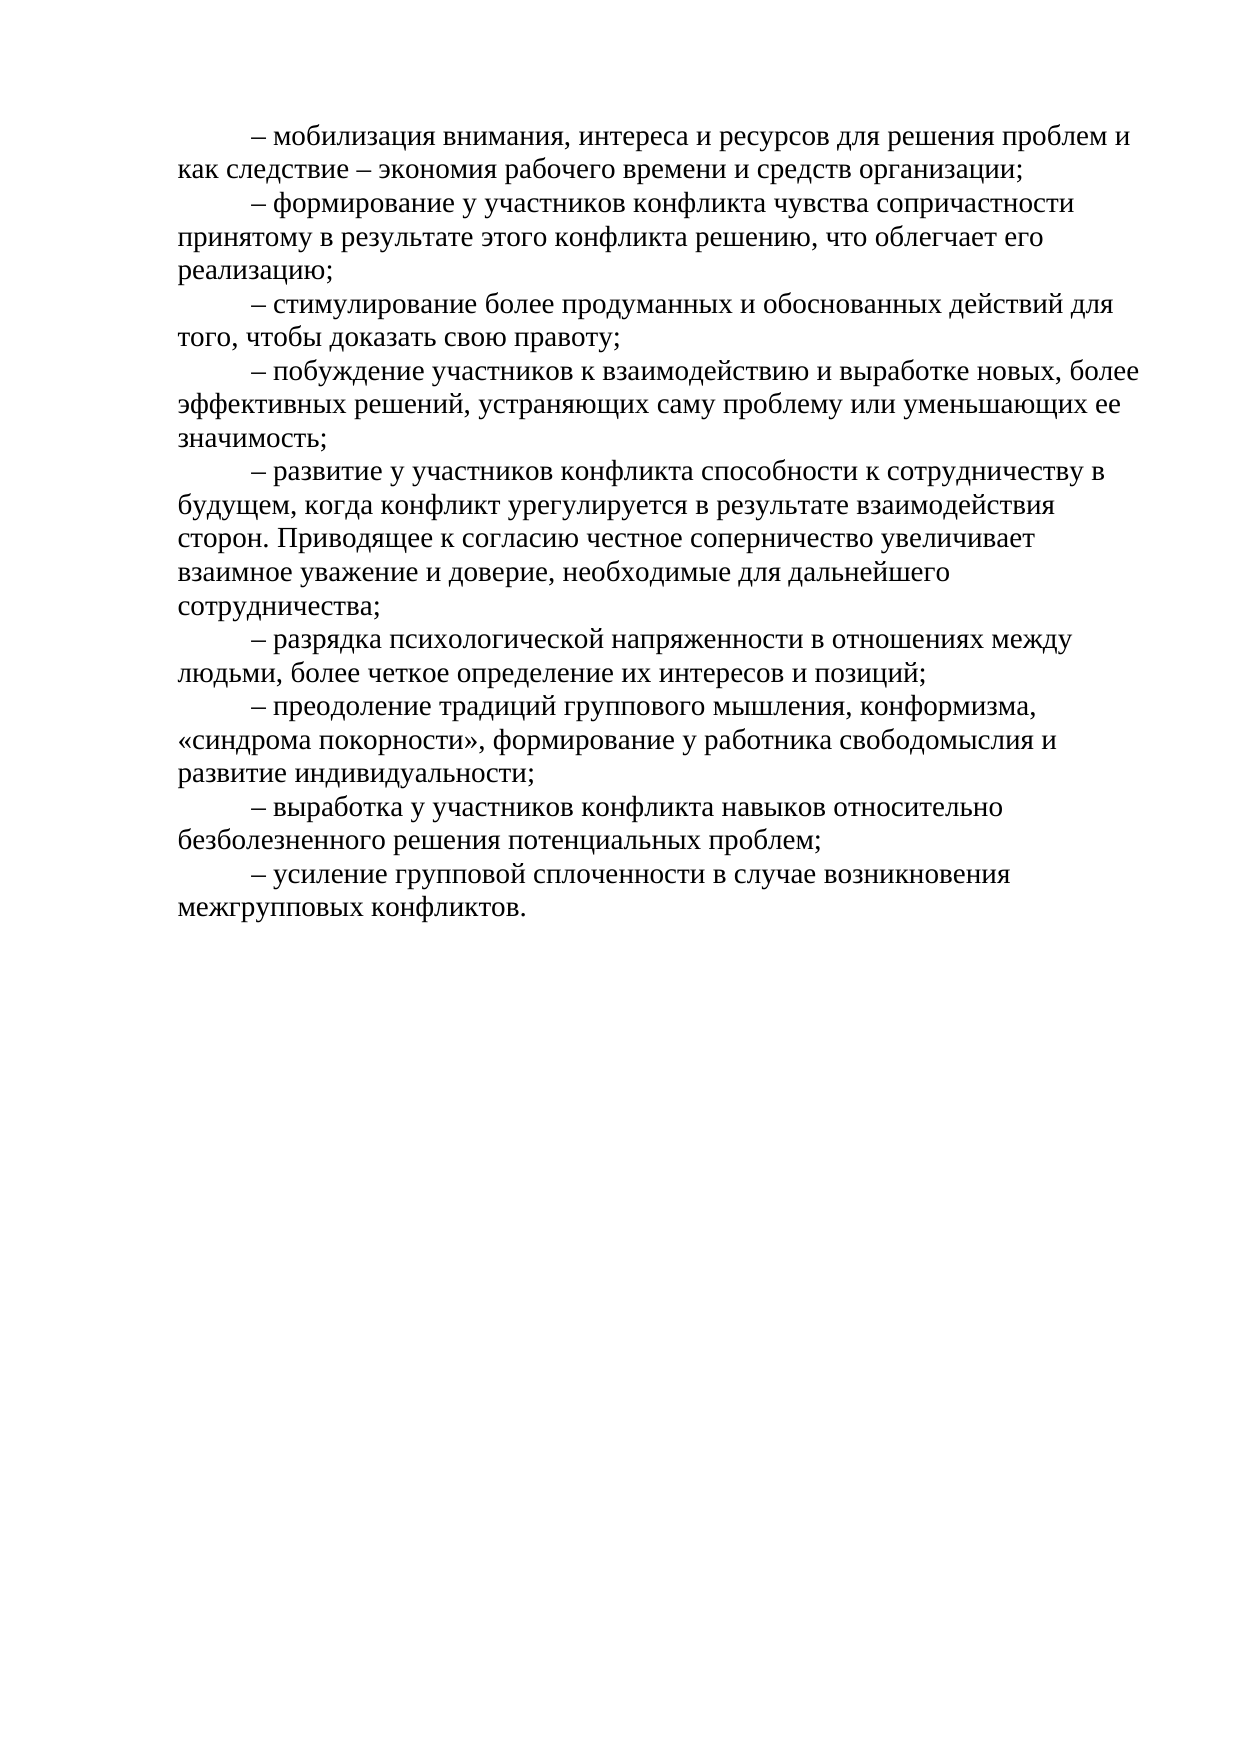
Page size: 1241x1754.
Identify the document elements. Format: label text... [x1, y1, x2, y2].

text – стимулирование более продуманных и обоснованных действий для того, чтобы доказать свою правоту; [177, 286, 1152, 353]
text – усиление групповой сплоченности в случае возникновения межгрупповых конфликтов. [177, 856, 1152, 923]
text – преодоление традиций группового мышления, конформизма, «синдрома покорности», формирование у работника свободомыслия и развитие индивидуальности; [177, 688, 1152, 789]
text – развитие у участников конфликта способности к сотрудничеству в будущем, когда конфликт урегулируется в результате взаимодействия сторон. Приводящее к согласию честное соперничество увеличивает взаимное уважение и доверие, необходимые для дальнейшего сотрудничества; [177, 453, 1152, 621]
text – побуждение участников к взаимодействию и выработке новых, более эффективных решений, устраняющих саму проблему или уменьшающих ее значимость; [177, 353, 1152, 453]
text – разрядка психологической напряженности в отношениях между людьми, более четкое определение их интересов и позиций; [177, 621, 1152, 688]
text – мобилизация внимания, интереса и ресурсов для решения проблем и как следствие – экономия рабочего времени и средств организации; [177, 118, 1152, 185]
text – формирование у участников конфликта чувства сопричастности принятому в результате этого конфликта решению, что облегчает его реализацию; [177, 185, 1152, 286]
text – выработка у участников конфликта навыков относительно безболезненного решения потенциальных проблем; [177, 789, 1152, 856]
